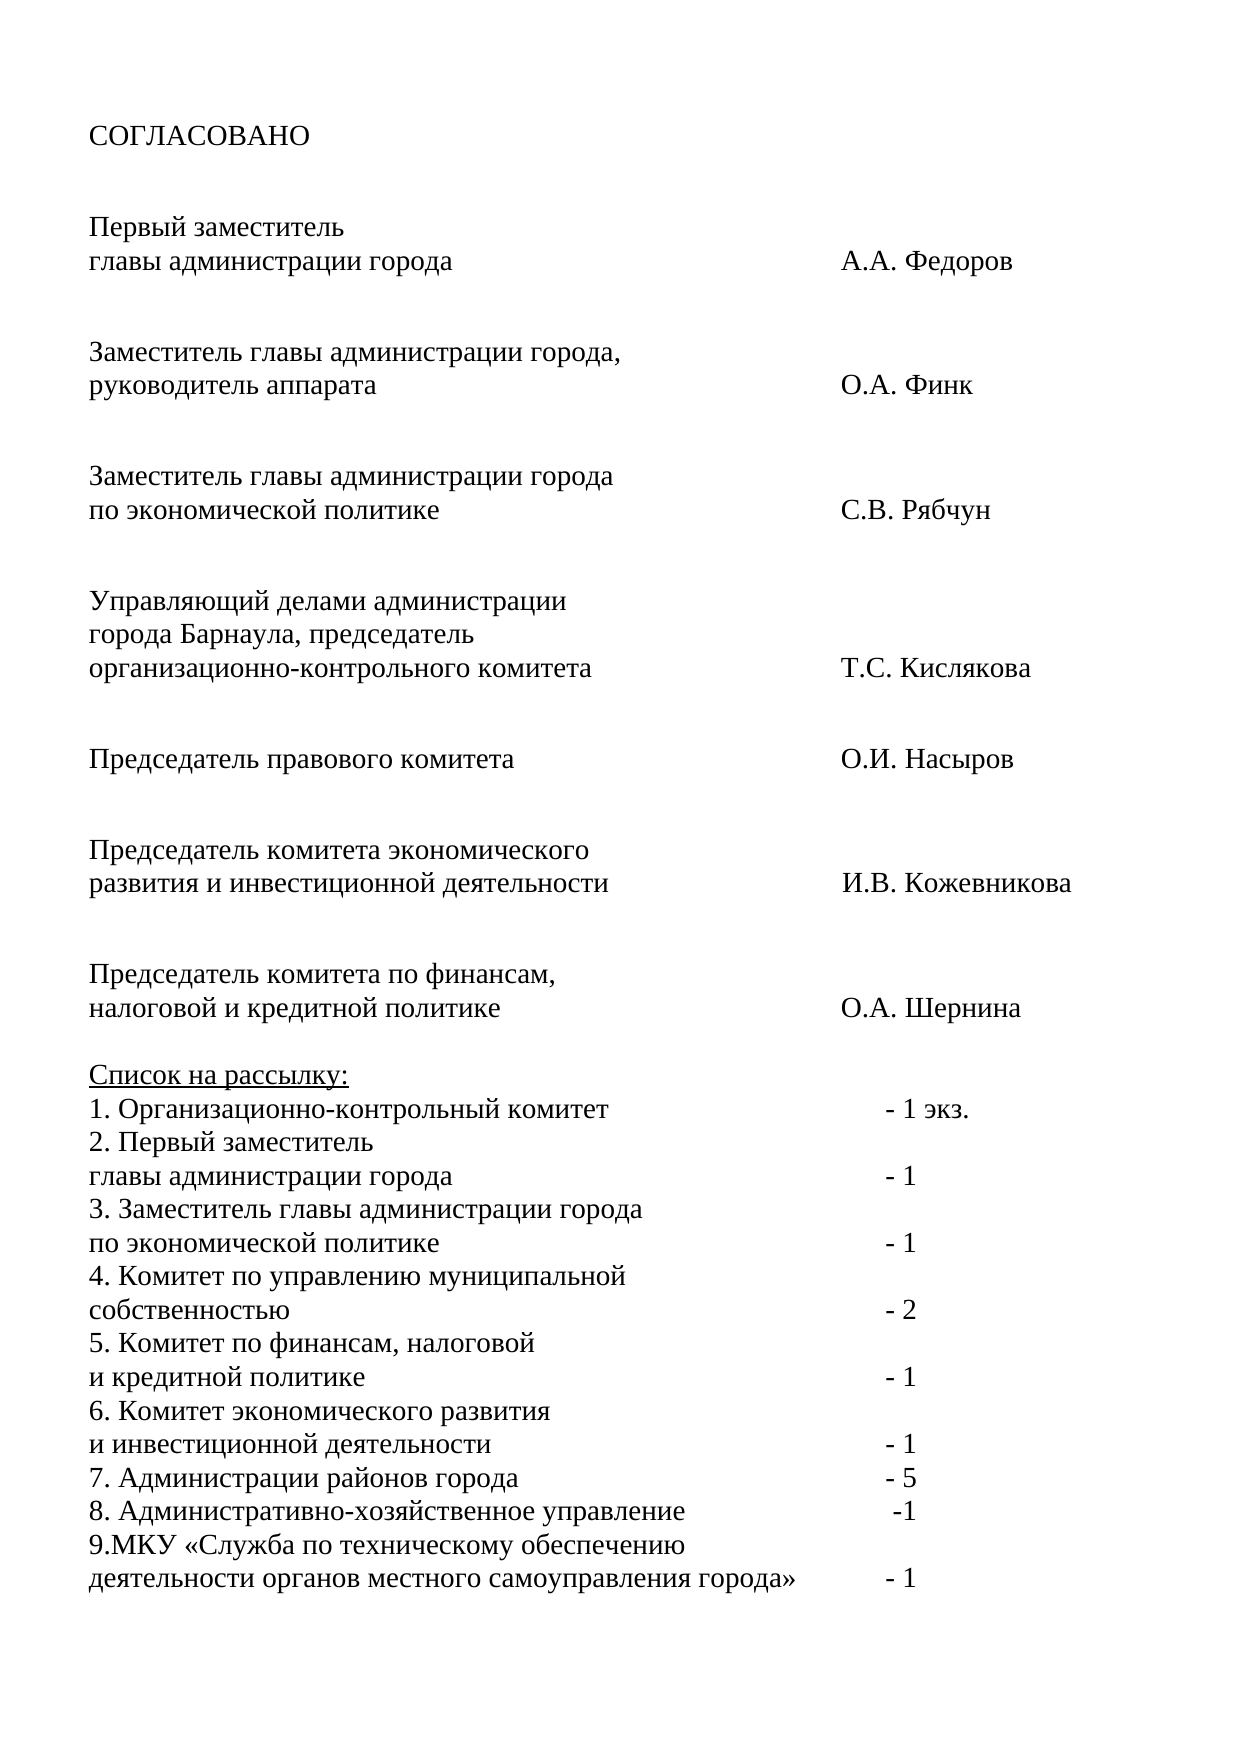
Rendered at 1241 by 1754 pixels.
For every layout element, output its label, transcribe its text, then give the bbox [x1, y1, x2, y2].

text главы администрации города А.А. Федоров [89, 243, 1033, 276]
text главы администрации города - 1 [89, 1158, 1033, 1191]
text 6. Комитет экономического развития [89, 1393, 1033, 1426]
text 1. Организационно-контрольный комитет - 1 экз. [89, 1091, 1033, 1124]
text Заместитель главы администрации города, [89, 334, 1033, 367]
text Председатель правового комитета О.И. Насыров [89, 741, 1033, 774]
text развития и инвестиционной деятельности И.В. Кожевникова [89, 866, 1092, 899]
text 3. Заместитель главы администрации города [89, 1191, 1033, 1225]
text 4. Комитет по управлению муниципальной [89, 1258, 1033, 1292]
text Управляющий делами администрации [89, 583, 1033, 616]
text Заместитель главы администрации города [89, 458, 1033, 492]
text по экономической политике - 1 [89, 1225, 1033, 1258]
text по экономической политике С.В. Рябчун [89, 492, 1033, 525]
text 8. Административно-хозяйственное управление -1 [89, 1493, 1033, 1527]
text собственностью - 2 [89, 1292, 1033, 1326]
text СОГЛАСОВАНО [89, 118, 1033, 152]
text 5. Комитет по финансам, налоговой [89, 1326, 1033, 1359]
text Список на рассылку: [89, 1057, 1033, 1091]
text города Барнаула, председатель [89, 616, 1033, 650]
text деятельности органов местного самоуправления города» - 1 [89, 1560, 1033, 1594]
text и кредитной политике - 1 [89, 1359, 1033, 1393]
text 2. Первый заместитель [89, 1124, 1033, 1158]
text организационно-контрольного комитета Т.С. Кислякова [89, 650, 1033, 683]
text 9.МКУ «Служба по техническому обеспечению [89, 1527, 1033, 1560]
text Первый заместитель [89, 209, 1033, 243]
text 7. Администрации районов города - 5 [89, 1460, 1033, 1493]
text руководитель аппарата О.А. Финк [89, 367, 1033, 401]
text Председатель комитета по финансам, [89, 957, 1033, 990]
text и инвестиционной деятельности - 1 [89, 1426, 1033, 1460]
text налоговой и кредитной политике О.А. Шернина [89, 990, 1033, 1024]
text Председатель комитета экономического [89, 832, 1033, 866]
